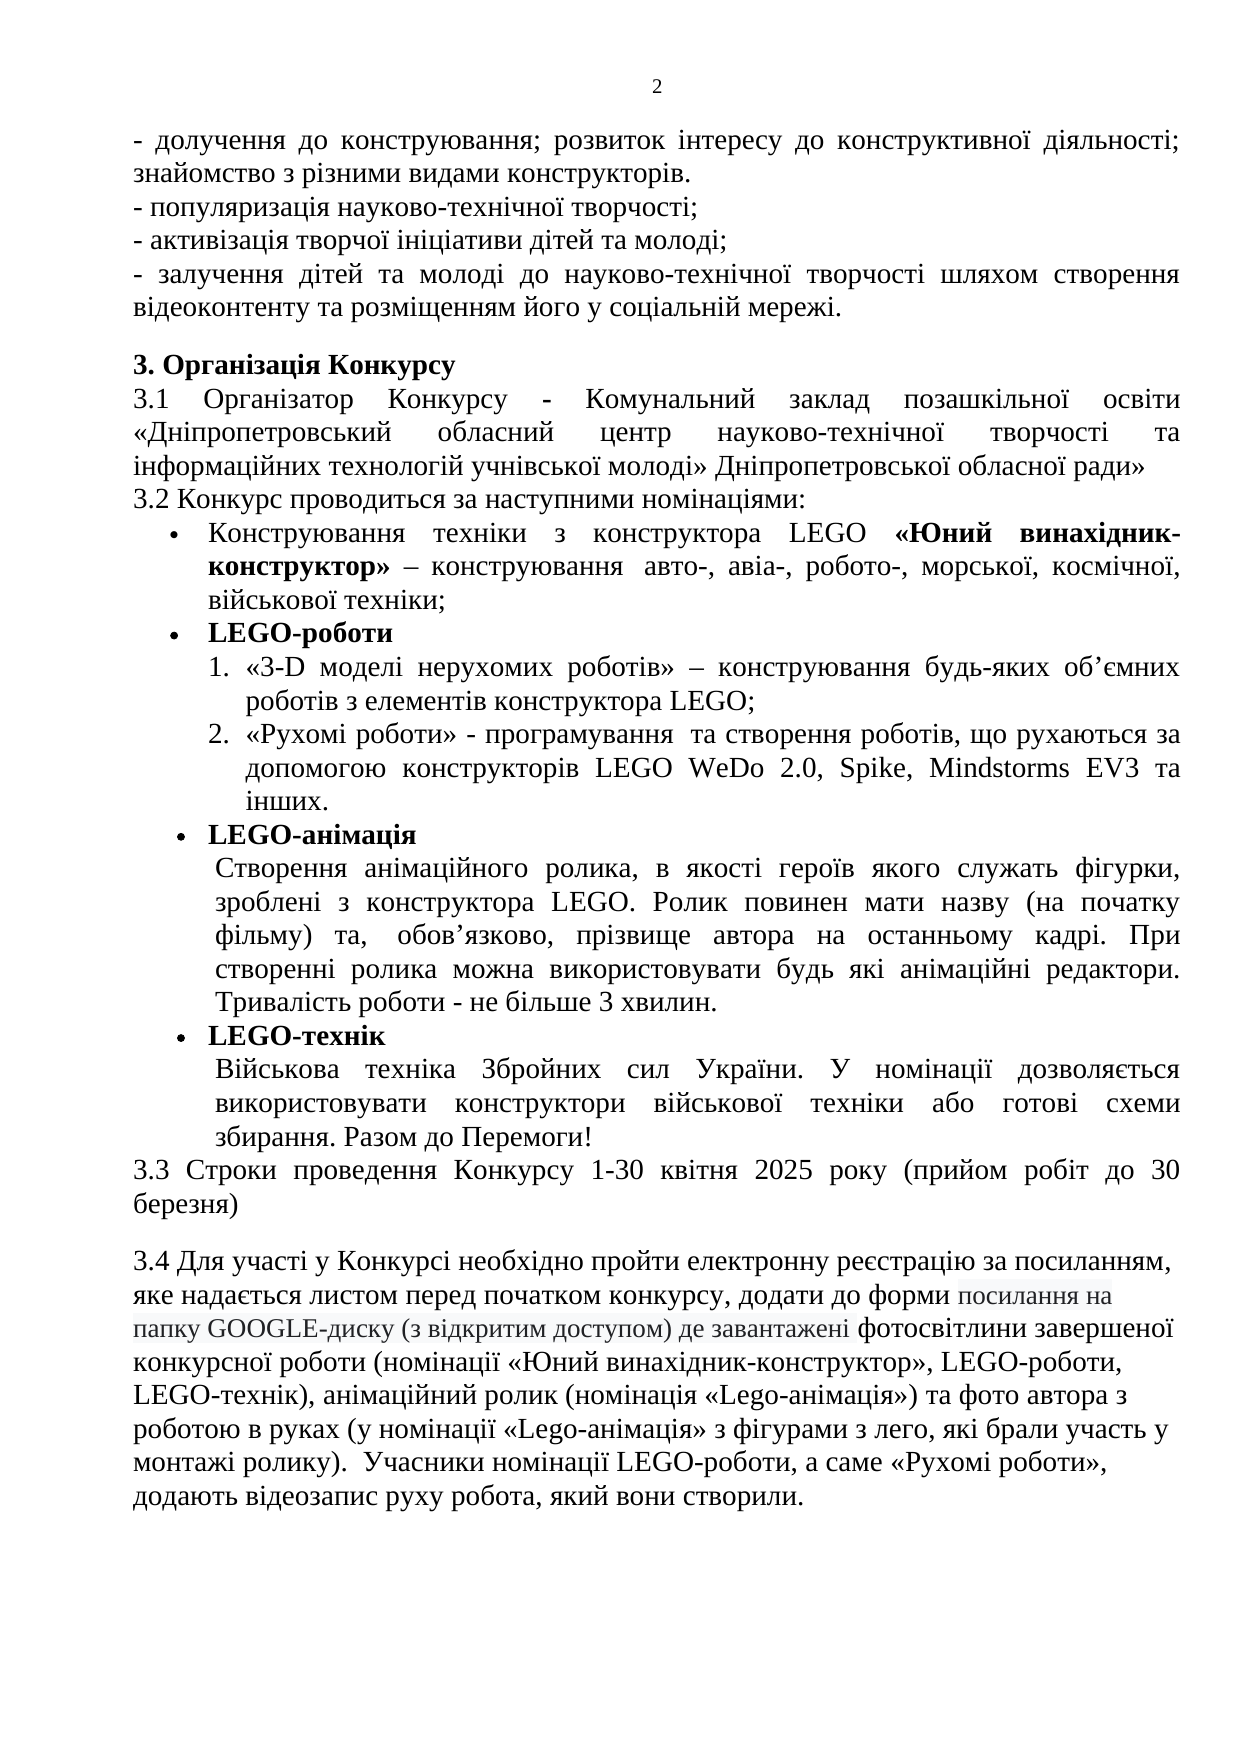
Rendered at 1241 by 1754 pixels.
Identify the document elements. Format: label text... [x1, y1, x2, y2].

text 3. Організація Конкурсу [133, 347, 1181, 381]
text 3.4 Для участі у Конкурсі необхідно пройти електронну реєстрацію за посиланням, [133, 1243, 1181, 1277]
text яке надається листом перед початком конкурсу, додати до форми посилання на папку GOOGLE-диску (з відкритим доступом) де завантажені фотосвітлини завершеної конкурсної роботи (номінації «Юний винахідник-конструктор», LEGO-роботи, LEGO-технік), анімаційний ролик (номінація «Lego-анімація») та фото автора з роботою в руках (у номінації «Lego-анімація» з фігурами з лего, які брали участь у монтажі ролику). Учасники номінації LEGO-роботи, а саме «Рухомі роботи», додають відеозапис руху робота, який вони створили. [133, 1277, 1181, 1512]
text 3.3 Строки проведення Конкурсу 1-30 квітня 2025 року (прийом робіт до 30 березня) [133, 1152, 1181, 1219]
list LEGO-роботи [170, 616, 1181, 649]
list «Рухомі роботи» - програмування та створення роботів, що рухаються за допомогою конструкторів LEGO WeDo 2.0, Spike, Mindstorms EV3 та інших. [208, 716, 1181, 817]
text 3.2 Конкурс проводиться за наступними номінаціями: [133, 481, 1181, 515]
list «3-D моделі нерухомих роботів» – конструювання будь-яких об’ємних роботів з елементів конструктора LEGO; [208, 649, 1181, 716]
text - залучення дітей та молоді до науково-технічної творчості шляхом створення відеоконтенту та розміщенням його у соціальній мережі. [133, 256, 1181, 323]
text - активізація творчої ініціативи дітей та молоді; [133, 222, 1181, 256]
text - долучення до конструювання; розвиток інтересу до конструктивної діяльності; знайомство з різними видами конструкторів. [133, 122, 1181, 189]
list LEGO-технік Військова техніка Збройних сил України. У номінації дозволяється використовувати конструктори військової техніки або готові схеми збирання. Разом до Перемоги! [177, 1018, 1181, 1152]
list LEGO-анімація Створення анімаційного ролика, в якості героїв якого служать фігурки, зроблені з конструктора LEGO. Ролик повинен мати назву (на початку фільму) та, обов’язково, прізвище автора на останньому кадрі. При створенні ролика можна використовувати будь які анімаційні редактори. Тривалість роботи - не більше 3 хвилин. [177, 817, 1181, 1018]
list Конструювання техніки з конструктора LEGO «Юний винахідник-конструктор» – конструювання авто-, авіа-, робото-, морської, космічної, військової техніки; [170, 515, 1181, 616]
text 3.1 Організатор Конкурсу - Комунальний заклад позашкільної освіти «Дніпропетровський обласний центр науково-технічної творчості та інформаційних технологій учнівської молоді» Дніпропетровської обласної ради» [133, 381, 1181, 481]
text - популяризація науково-технічної творчості; [133, 189, 1181, 222]
